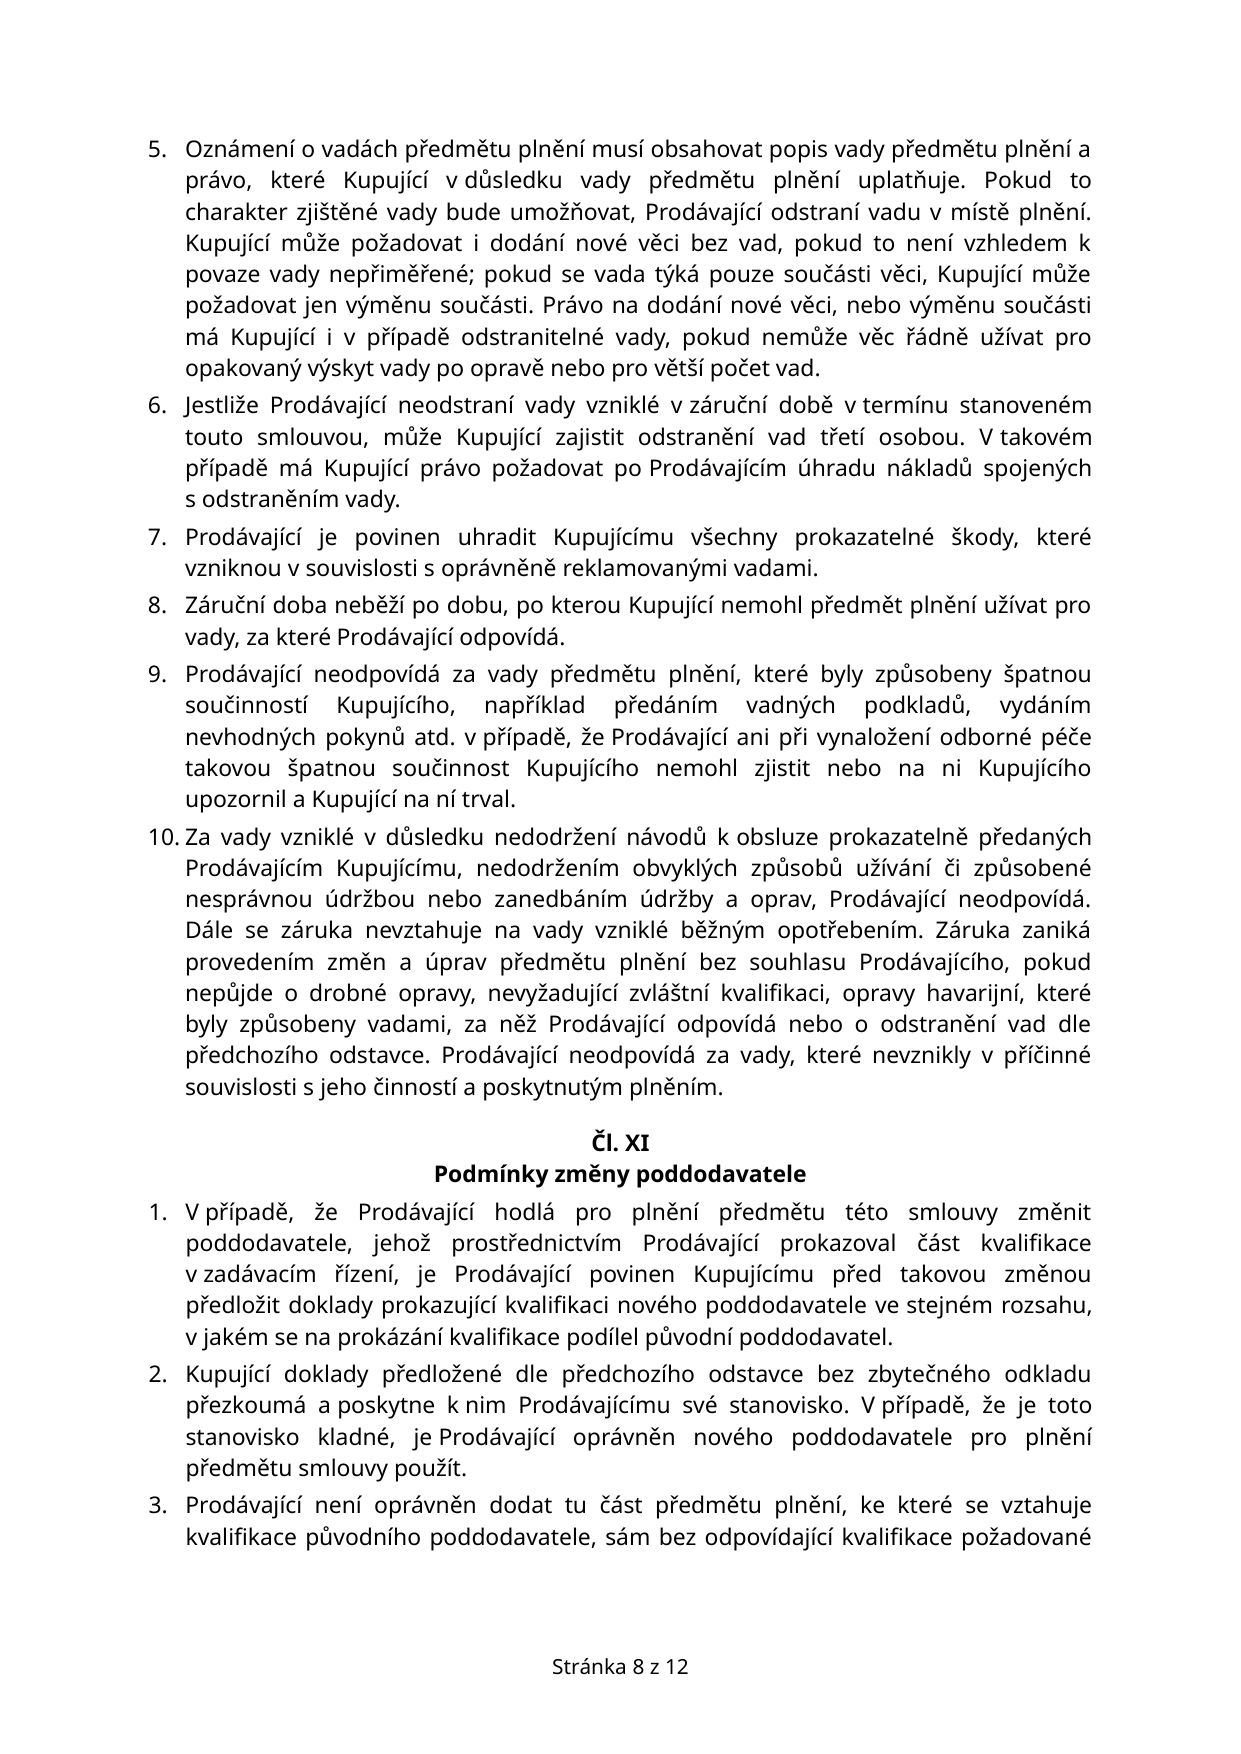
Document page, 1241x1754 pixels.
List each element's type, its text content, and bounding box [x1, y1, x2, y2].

subtitle Kupující doklady předložené dle předchozího odstavce bez zbytečného odkladu přezkoumá a poskytne k nim Prodávajícímu své stanovisko. V případě, že je toto stanovisko kladné, je Prodávající oprávněn nového poddodavatele pro plnění předmětu smlouvy použít. [148, 1358, 1093, 1483]
subtitle Záruční doba neběží po dobu, po kterou Kupující nemohl předmět plnění užívat pro vady, za které Prodávající odpovídá. [148, 589, 1093, 652]
subtitle V případě, že Prodávající hodlá pro plnění předmětu této smlouvy změnit poddodavatele, jehož prostřednictvím Prodávající prokazoval část kvalifikace v zadávacím řízení, je Prodávající povinen Kupujícímu před takovou změnou předložit doklady prokazující kvalifikaci nového poddodavatele ve stejném rozsahu, v jakém se na prokázání kvalifikace podílel původní poddodavatel. [148, 1195, 1093, 1352]
subtitle Podmínky změny poddodavatele [148, 1158, 1093, 1189]
subtitle Čl. XI [148, 1127, 1093, 1158]
subtitle Oznámení o vadách předmětu plnění musí obsahovat popis vady předmětu plnění a právo, které Kupující v důsledku vady předmětu plnění uplatňuje. Pokud to charakter zjištěné vady bude umožňovat, Prodávající odstraní vadu v místě plnění. Kupující může požadovat i dodání nové věci bez vad, pokud to není vzhledem k povaze vady nepřiměřené; pokud se vada týká pouze součásti věci, Kupující může požadovat jen výměnu součásti. Právo na dodání nové věci, nebo výměnu součásti má Kupující i v případě odstranitelné vady, pokud nemůže věc řádně užívat pro opakovaný výskyt vady po opravě nebo pro větší počet vad. [148, 133, 1093, 383]
subtitle Za vady vzniklé v důsledku nedodržení návodů k obsluze prokazatelně předaných Prodávajícím Kupujícímu, nedodržením obvyklých způsobů užívání či způsobené nesprávnou údržbou nebo zanedbáním údržby a oprav, Prodávající neodpovídá. Dále se záruka nevztahuje na vady vzniklé běžným opotřebením. Záruka zaniká provedením změn a úprav předmětu plnění bez souhlasu Prodávajícího, pokud nepůjde o drobné opravy, nevyžadující zvláštní kvalifikaci, opravy havarijní, které byly způsobeny vadami, za něž Prodávající odpovídá nebo o odstranění vad dle předchozího odstavce. Prodávající neodpovídá za vady, které nevznikly v příčinné souvislosti s jeho činností a poskytnutým plněním. [148, 820, 1093, 1102]
subtitle Jestliže Prodávající neodstraní vady vzniklé v záruční době v termínu stanoveném touto smlouvou, může Kupující zajistit odstranění vad třetí osobou. V takovém případě má Kupující právo požadovat po Prodávajícím úhradu nákladů spojených s odstraněním vady. [148, 389, 1093, 514]
subtitle Prodávající neodpovídá za vady předmětu plnění, které byly způsobeny špatnou součinností Kupujícího, například předáním vadných podkladů, vydáním nevhodných pokynů atd. v případě, že Prodávající ani při vynaložení odborné péče takovou špatnou součinnost Kupujícího nemohl zjistit nebo na ni Kupujícího upozornil a Kupující na ní trval. [148, 658, 1093, 814]
subtitle Prodávající je povinen uhradit Kupujícímu všechny prokazatelné škody, které vzniknou v souvislosti s oprávněně reklamovanými vadami. [148, 520, 1093, 583]
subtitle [148, 1489, 1093, 1552]
